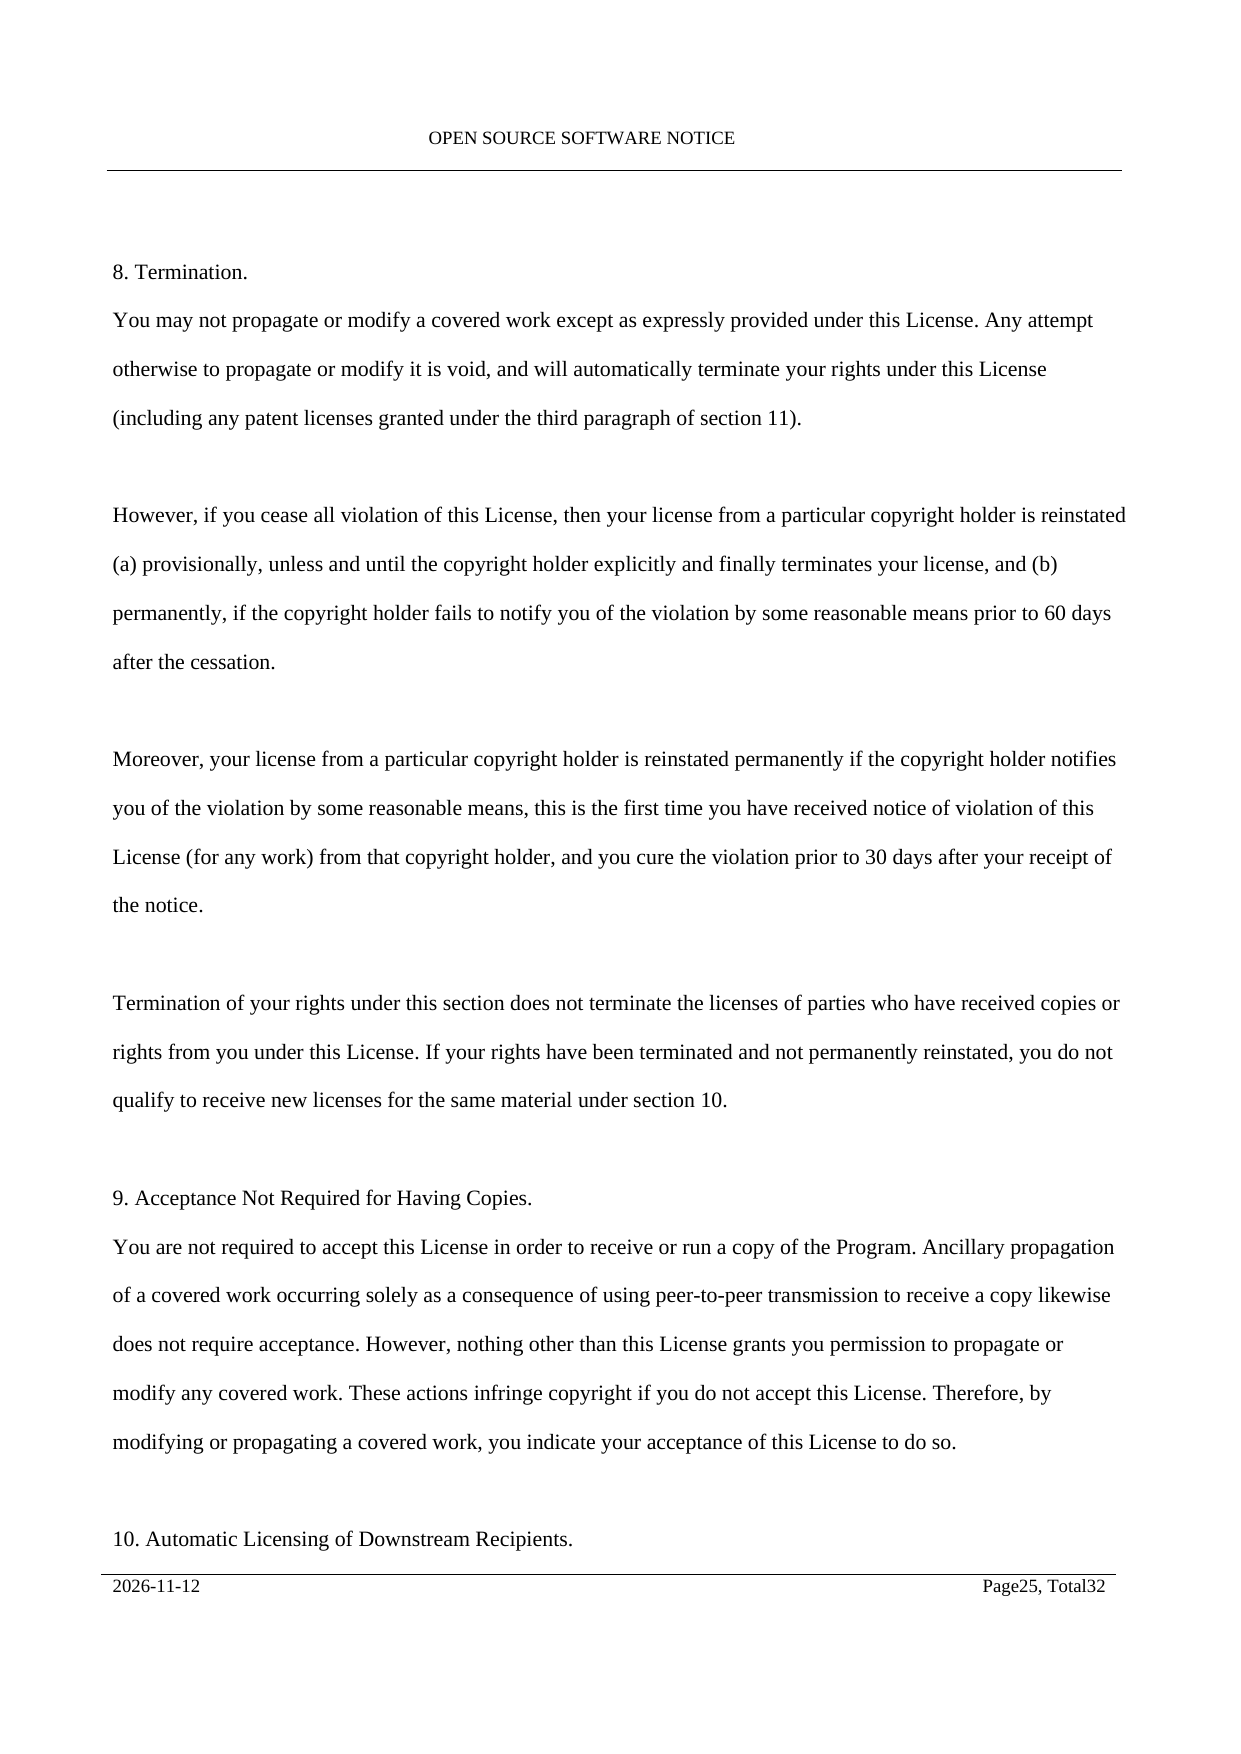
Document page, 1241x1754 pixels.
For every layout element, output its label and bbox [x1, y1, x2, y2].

text [112, 206, 1128, 1555]
